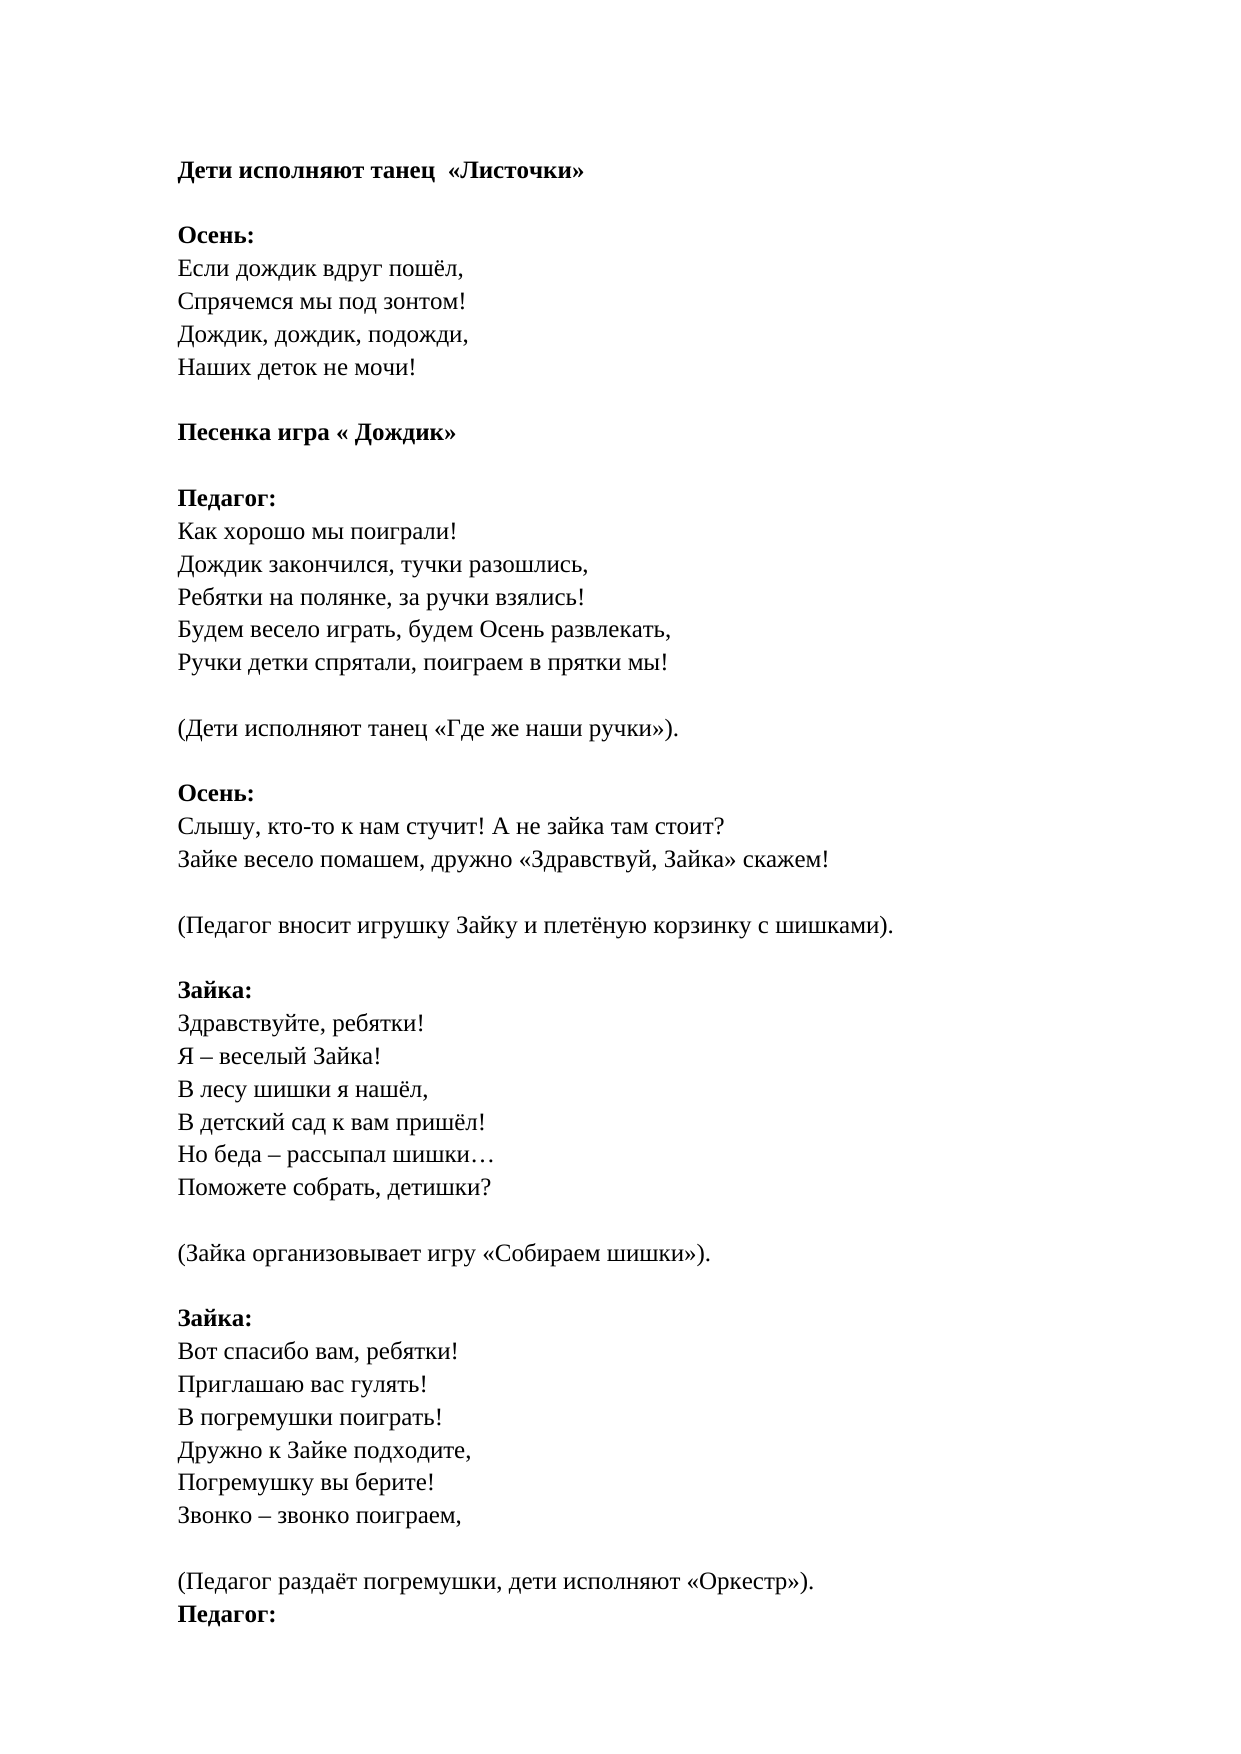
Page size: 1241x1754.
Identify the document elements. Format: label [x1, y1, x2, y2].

text [177, 118, 1152, 1627]
